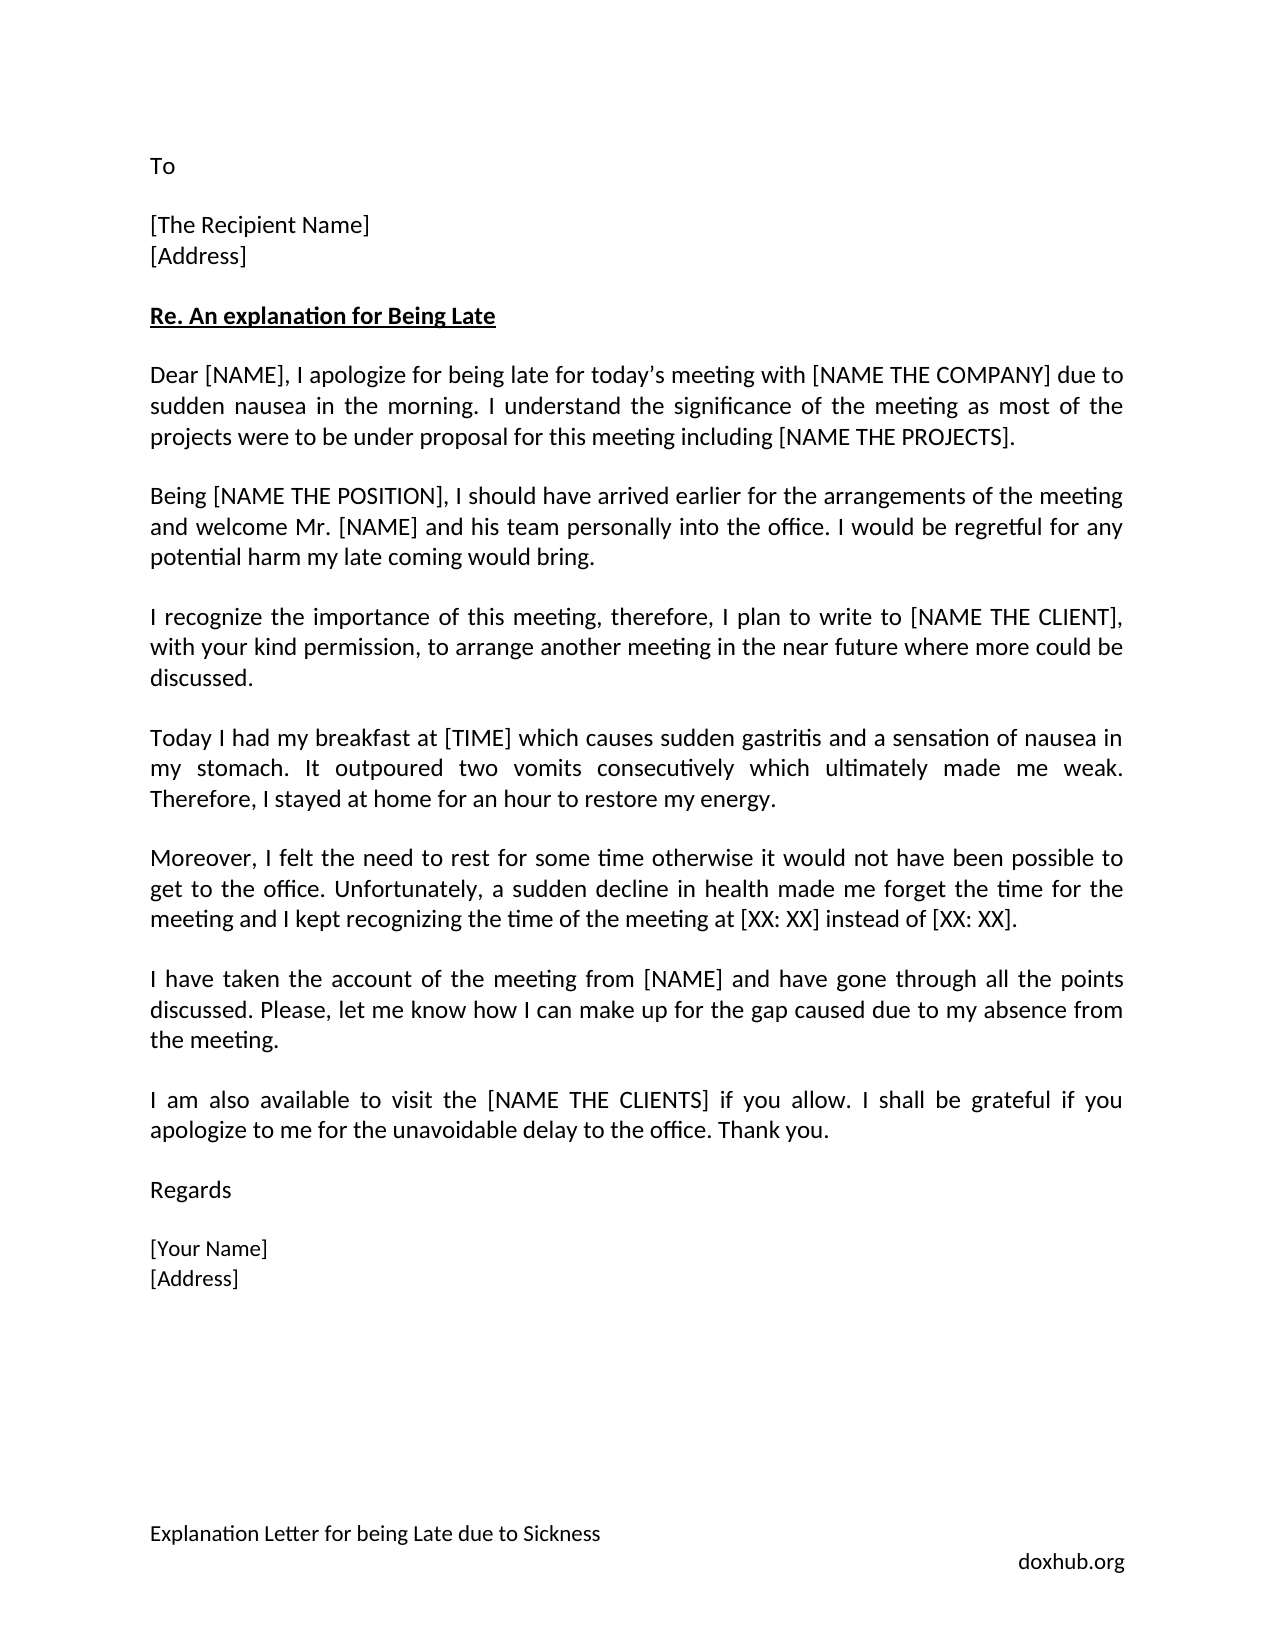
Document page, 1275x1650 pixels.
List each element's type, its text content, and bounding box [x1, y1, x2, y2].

text I recognize the importance of this meeting, therefore, I plan to write to [NAME THE CLIENT], with your kind permission, to arrange another meeting in the near future where more could be discussed. [150, 601, 1125, 693]
text Dear [NAME], I apologize for being late for today’s meeting with [NAME THE COMPANY] due to sudden nausea in the morning. I understand the significance of the meeting as most of the projects were to be under proposal for this meeting including [NAME THE PROJECTS]. [150, 359, 1125, 451]
text Being [NAME THE POSITION], I should have arrived earlier for the arrangements of the meeting and welcome Mr. [NAME] and his team personally into the office. I would be regretful for any potential harm my late coming would bring. [150, 480, 1125, 572]
text Moreover, I felt the need to rest for some time otherwise it would not have been possible to get to the office. Unfortunately, a sudden decline in health made me forget the time for the meeting and I kept recognizing the time of the meeting at [XX: XX] instead of [XX: XX]. [150, 842, 1125, 934]
text Today I had my breakfast at [TIME] which causes sudden gastritis and a sensation of nausea in my stomach. It outpoured two vomits consecutively which ultimately made me weak. Therefore, I stayed at home for an hour to restore my energy. [150, 722, 1125, 813]
text [Your Name] [Address] [150, 1234, 1125, 1292]
text I have taken the account of the meeting from [NAME] and have gone through all the points discussed. Please, let me know how I can make up for the gap caused due to my absence from the meeting. [150, 963, 1125, 1055]
text To [150, 150, 1125, 181]
text I am also available to visit the [NAME THE CLIENTS] if you allow. I shall be grateful if you apologize to me for the unavoidable delay to the office. Thank you. [150, 1084, 1125, 1145]
text Re. An explanation for Being Late [150, 300, 1125, 330]
text Regards [150, 1174, 1125, 1205]
text [The Recipient Name] [Address] [150, 210, 1125, 271]
